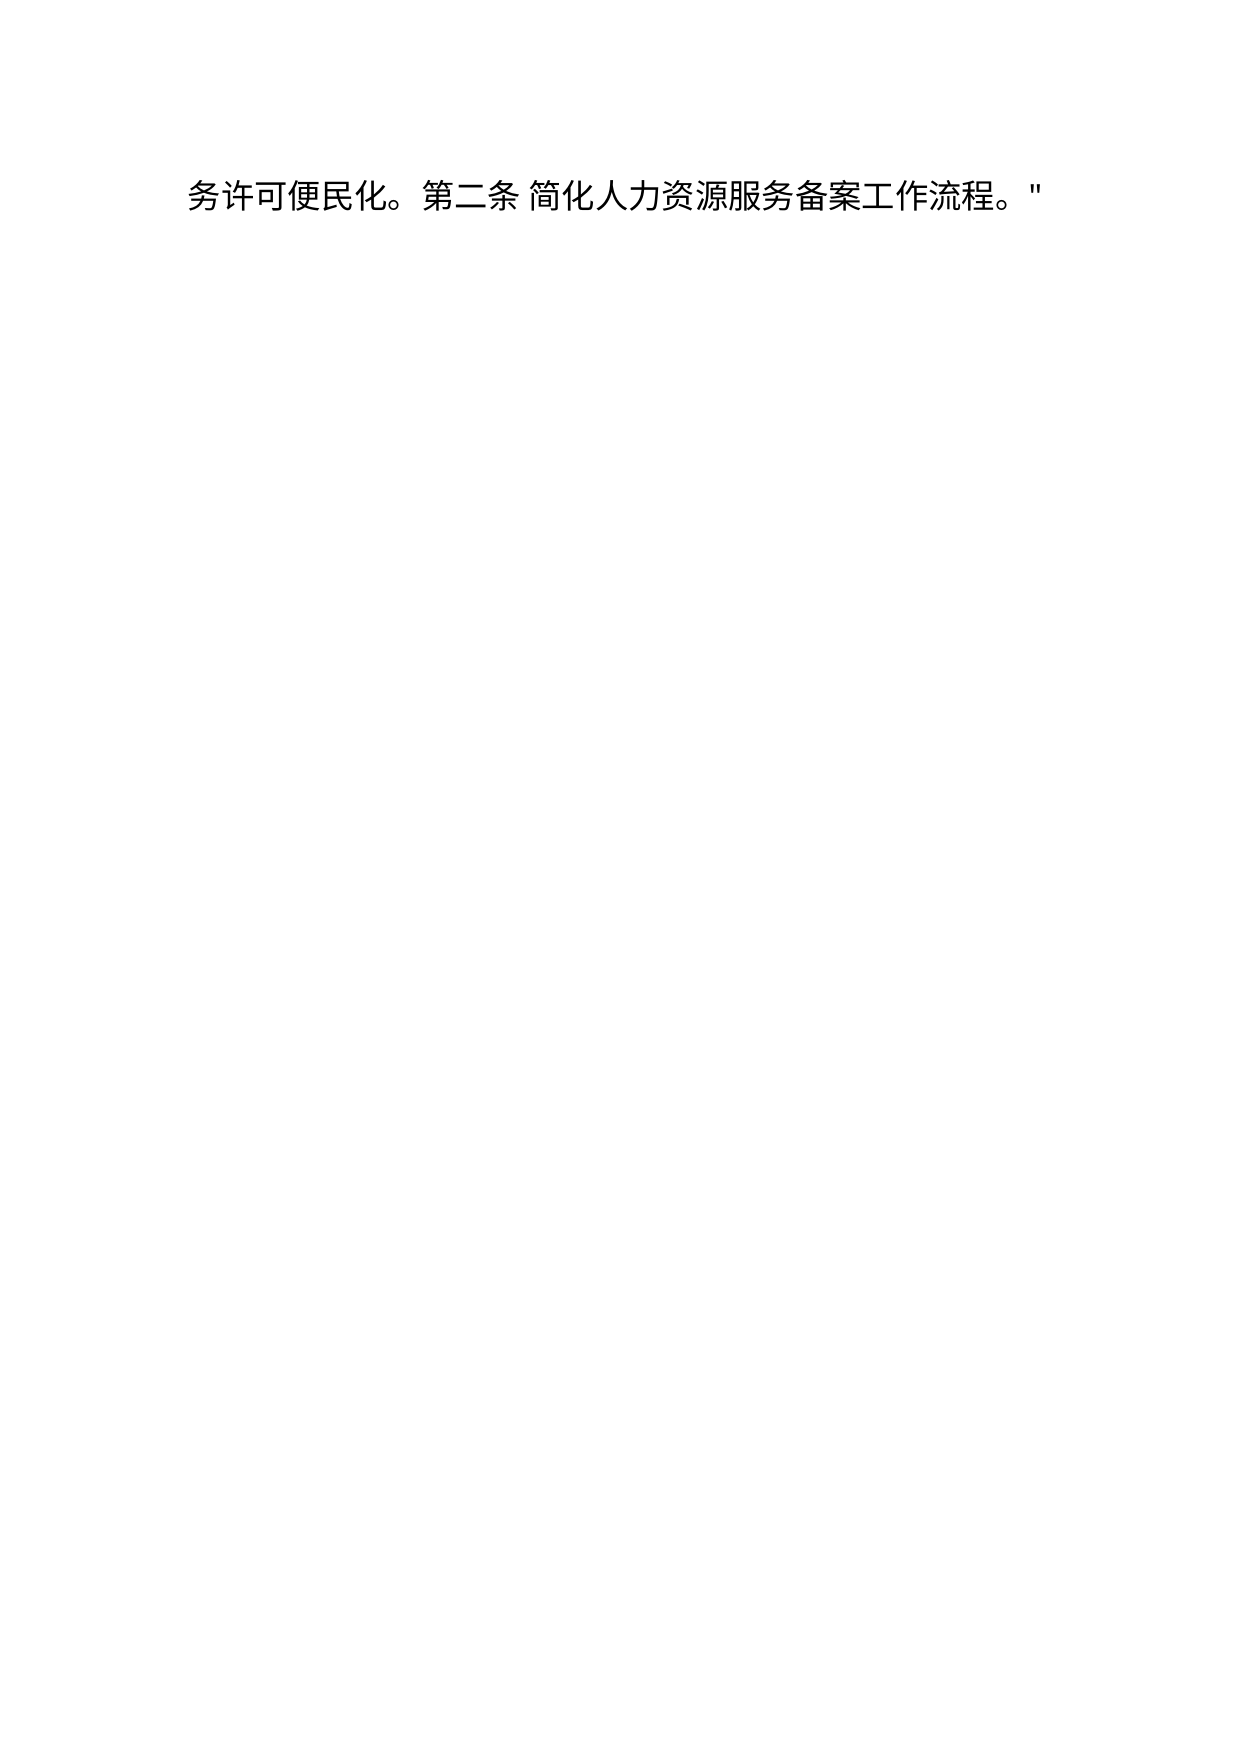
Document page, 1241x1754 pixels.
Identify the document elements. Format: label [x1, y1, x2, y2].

text [187, 162, 1053, 227]
